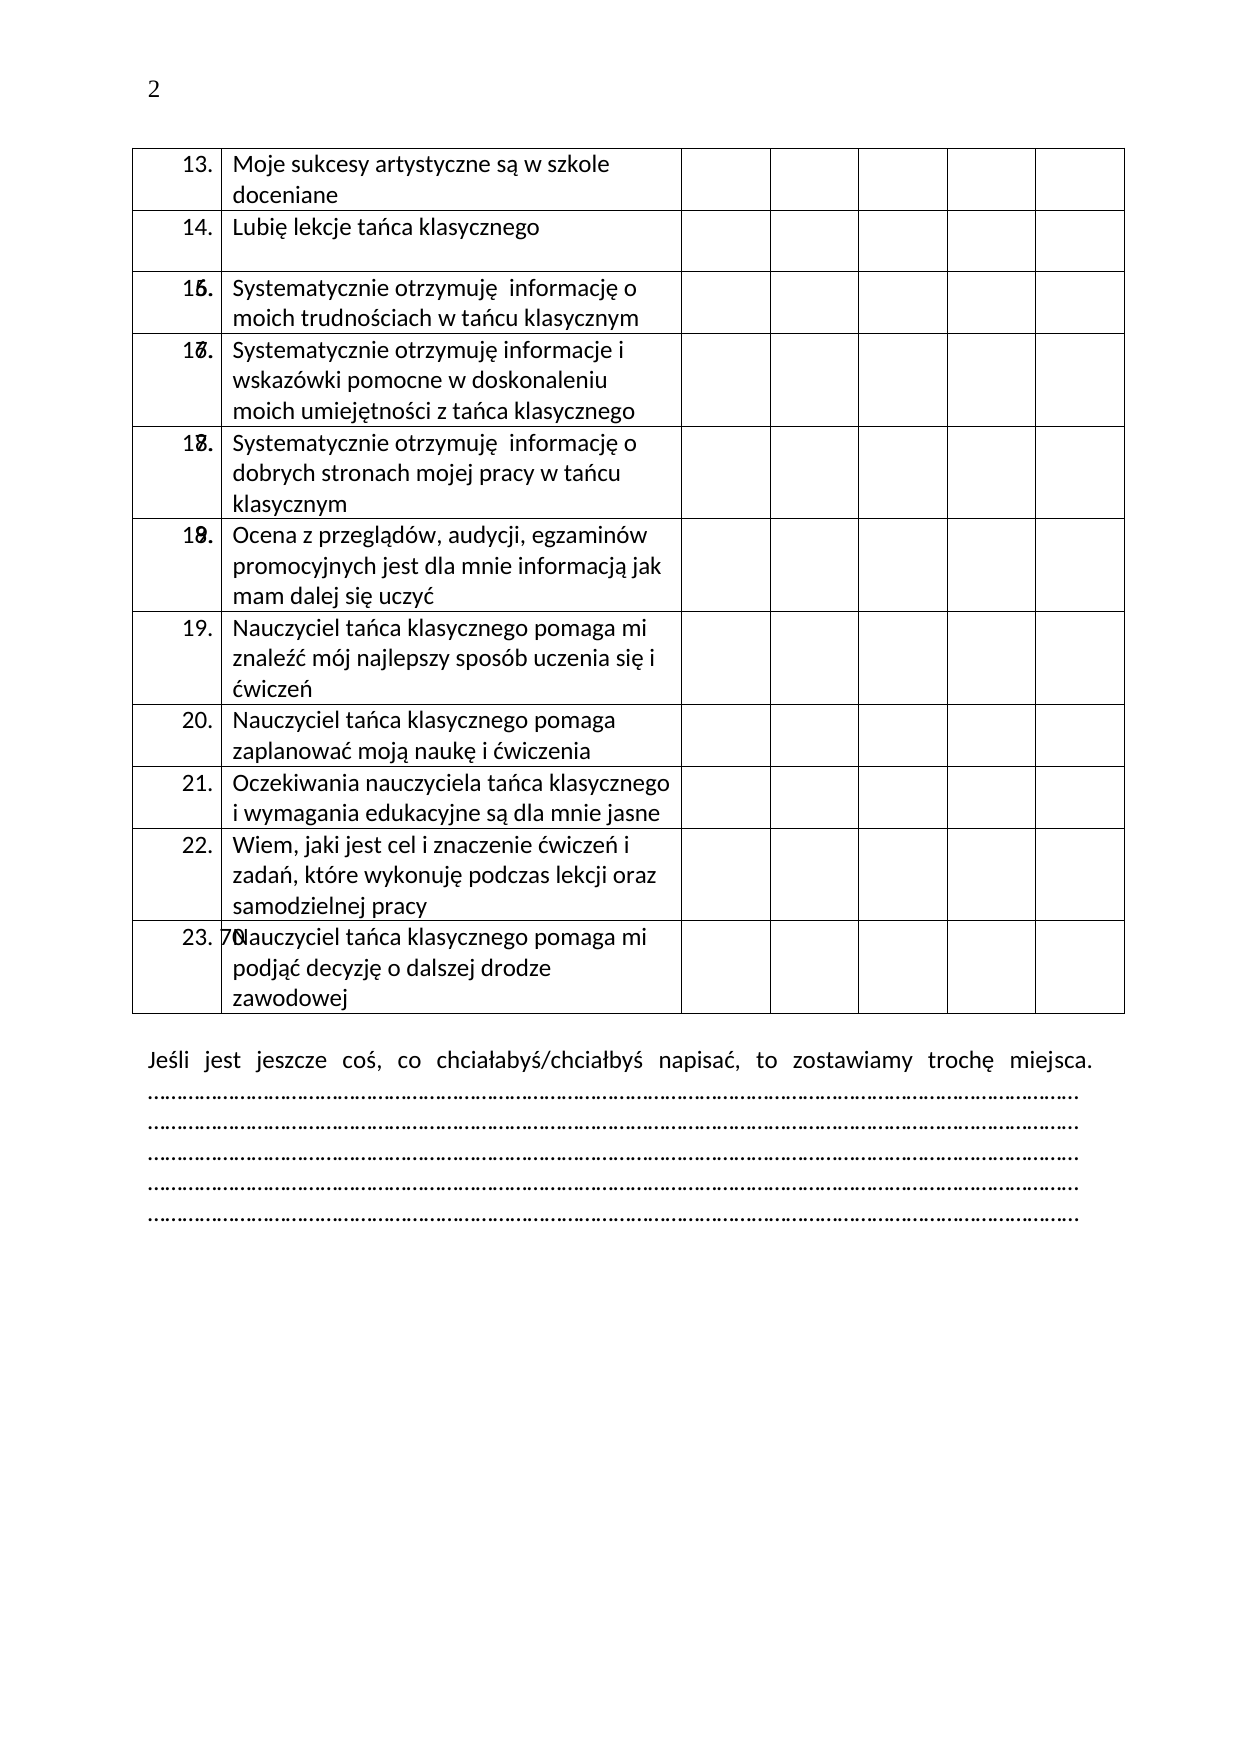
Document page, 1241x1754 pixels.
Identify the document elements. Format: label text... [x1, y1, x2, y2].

table_cell [133, 211, 221, 271]
table_cell [1036, 211, 1124, 271]
table_cell [771, 272, 858, 333]
table_cell [771, 829, 858, 920]
table_cell [859, 149, 947, 210]
table_cell [771, 334, 858, 426]
table_cell [948, 427, 1035, 518]
table_cell [771, 211, 858, 271]
table_cell [771, 427, 858, 518]
table_cell [682, 705, 770, 766]
table_cell [948, 829, 1035, 920]
table_cell Systematycznie otrzymuję informacje i wskazówki pomocne w doskonaleniu moich umiejętności z tańca klasycznego [222, 334, 681, 426]
table_cell [1036, 829, 1124, 920]
table_cell [1036, 921, 1124, 1013]
table_cell 70 [133, 921, 221, 1013]
table_cell [771, 612, 858, 703]
table_cell [859, 767, 947, 828]
table_cell [859, 427, 947, 518]
table_cell [682, 767, 770, 828]
table_cell Nauczyciel tańca klasycznego pomaga mi podjąć decyzję o dalszej drodze zawodowej [222, 921, 681, 1013]
text Jeśli jest jeszcze coś, co chciałabyś/chciałbyś napisać, to zostawiamy trochę miejsca. ……………………………………………………………………………………………………………………………………………………………………………………………………………………………………………………………………………………………………………………………………………………………………………………………………………………………………………………………………………………………………………………………………………………………………………………………………………………………………………………………………………………………………………………………………………… [148, 1044, 1093, 1228]
table_cell [948, 921, 1035, 1013]
table_cell [1036, 272, 1124, 333]
table_cell Lubię lekcje tańca klasycznego [222, 211, 681, 271]
table_cell [859, 921, 947, 1013]
table_cell [948, 334, 1035, 426]
table_cell [948, 767, 1035, 828]
table_cell Oczekiwania nauczyciela tańca klasycznego i wymagania edukacyjne są dla mnie jasne [222, 767, 681, 828]
table_cell [133, 149, 221, 210]
table_cell [771, 519, 858, 611]
table_cell [133, 427, 221, 518]
table_cell [133, 272, 221, 333]
table_cell [1036, 612, 1124, 703]
table_cell [859, 272, 947, 333]
table_cell [133, 767, 221, 828]
table_cell [859, 334, 947, 426]
table_cell [859, 829, 947, 920]
table_cell Nauczyciel tańca klasycznego pomaga mi znaleźć mój najlepszy sposób uczenia się i ćwiczeń [222, 612, 681, 703]
table_cell [682, 612, 770, 703]
table_cell [1036, 427, 1124, 518]
table_cell [948, 519, 1035, 611]
table_cell [682, 211, 770, 271]
table_cell Moje sukcesy artystyczne są w szkole doceniane [222, 149, 681, 210]
table_cell [948, 612, 1035, 703]
table_cell [859, 211, 947, 271]
table_cell [948, 272, 1035, 333]
table_cell [133, 829, 221, 920]
table_cell [771, 767, 858, 828]
table_cell [682, 272, 770, 333]
table_cell [948, 149, 1035, 210]
table_cell [859, 519, 947, 611]
table_cell [682, 829, 770, 920]
table_cell [682, 519, 770, 611]
table_cell [1036, 705, 1124, 766]
table_cell [771, 705, 858, 766]
table_cell [133, 705, 221, 766]
table_cell [682, 921, 770, 1013]
table_cell Wiem, jaki jest cel i znaczenie ćwiczeń i zadań, które wykonuję podczas lekcji oraz samodzielnej pracy [222, 829, 681, 920]
table_cell Nauczyciel tańca klasycznego pomaga zaplanować moją naukę i ćwiczenia [222, 705, 681, 766]
table_cell [133, 519, 221, 611]
table_cell [1036, 149, 1124, 210]
table_cell [948, 705, 1035, 766]
table_cell [859, 612, 947, 703]
table_cell [682, 334, 770, 426]
table_cell [771, 149, 858, 210]
table_cell Ocena z przeglądów, audycji, egzaminów promocyjnych jest dla mnie informacją jak mam dalej się uczyć [222, 519, 681, 611]
table_cell [1036, 767, 1124, 828]
table_cell [682, 427, 770, 518]
table_cell [771, 921, 858, 1013]
table_cell [133, 334, 221, 426]
table_cell Systematycznie otrzymuję informację o moich trudnościach w tańcu klasycznym [222, 272, 681, 333]
table_cell [682, 149, 770, 210]
table_cell [859, 705, 947, 766]
table_cell [1036, 334, 1124, 426]
table_cell [133, 612, 221, 703]
table_cell [1036, 519, 1124, 611]
table_cell [948, 211, 1035, 271]
table_cell Systematycznie otrzymuję informację o dobrych stronach mojej pracy w tańcu klasycznym [222, 427, 681, 518]
